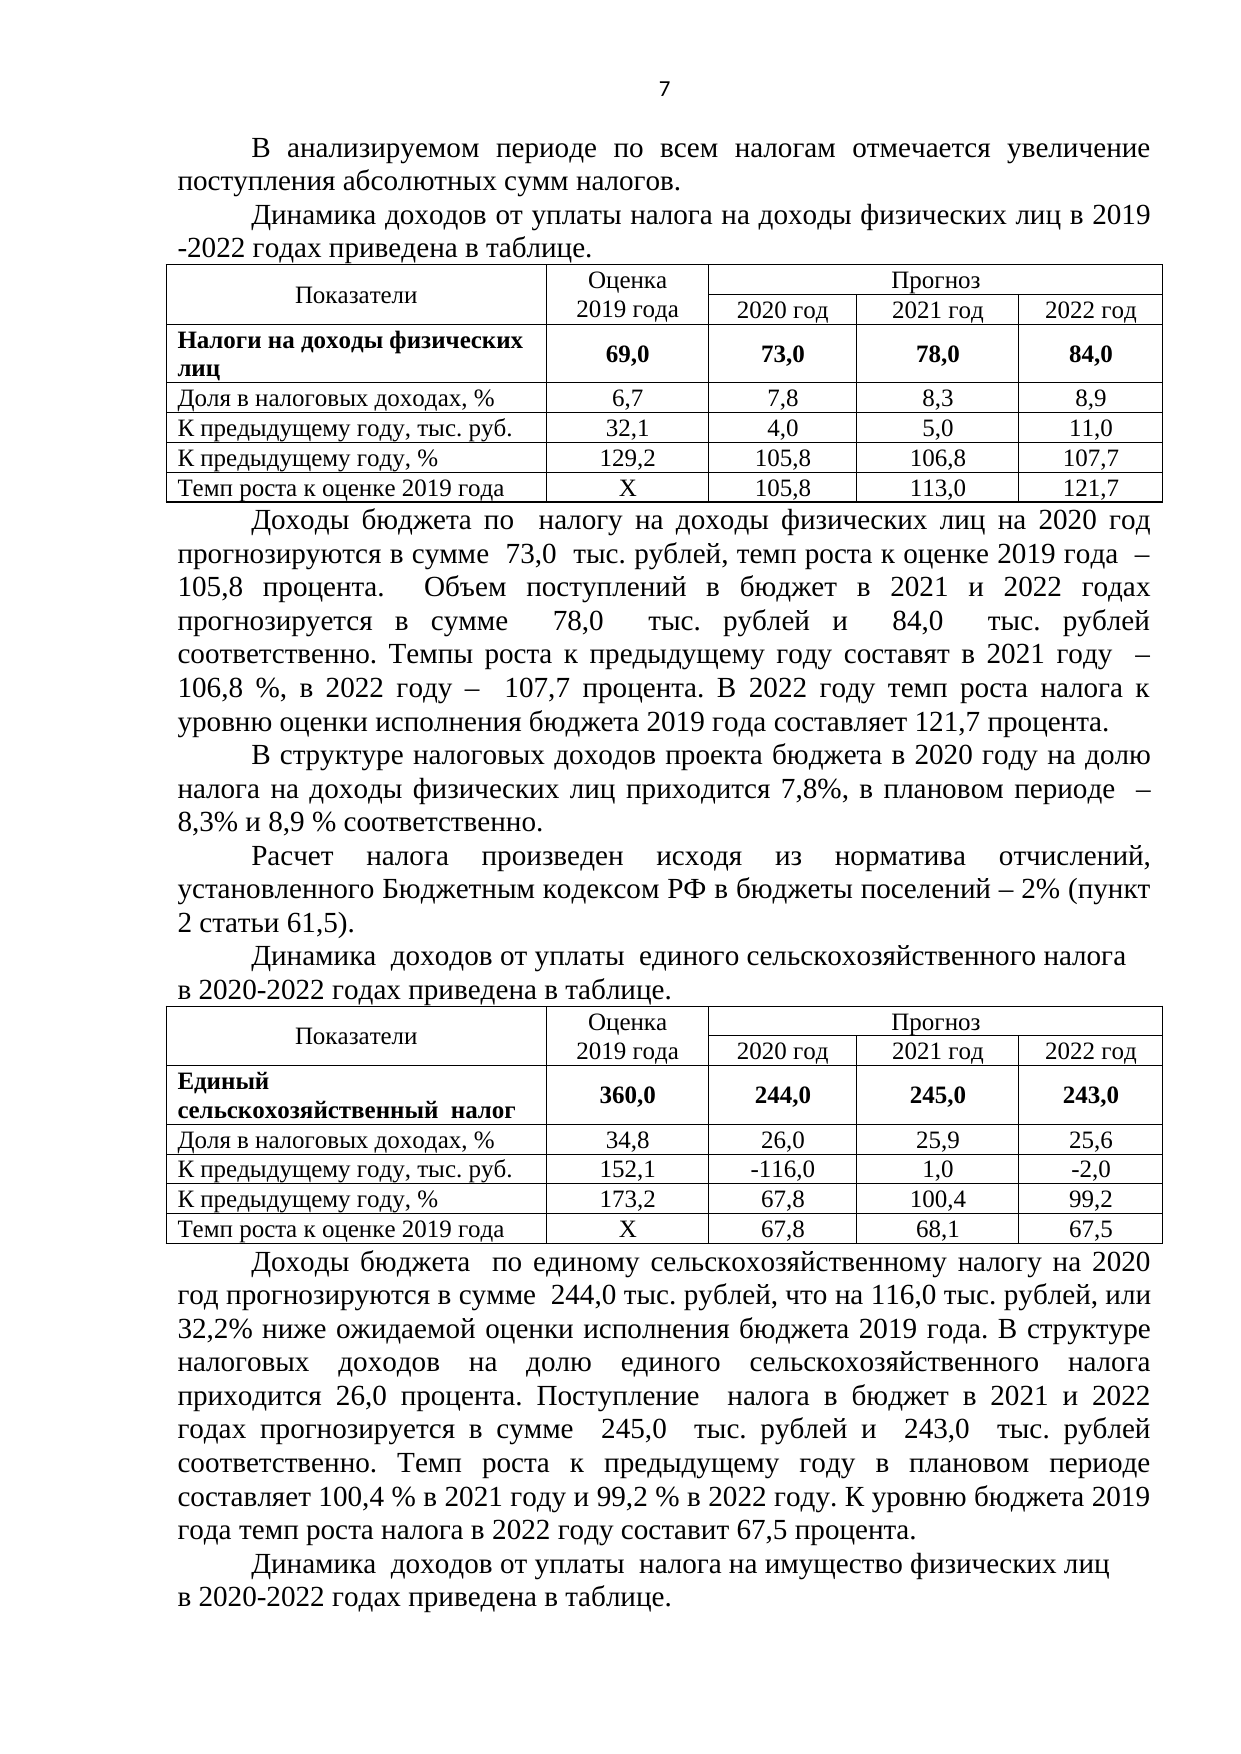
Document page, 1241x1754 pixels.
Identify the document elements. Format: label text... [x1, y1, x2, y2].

table_cell 173,2 [547, 1184, 708, 1213]
table_cell 105,8 [709, 443, 856, 472]
table_cell 99,2 [1019, 1184, 1162, 1213]
table_cell К предыдущему году, % [167, 1184, 546, 1213]
table_cell Х [547, 473, 708, 501]
table_cell 113,0 [857, 473, 1018, 501]
table_cell 105,8 [709, 473, 856, 501]
table_cell 25,6 [1019, 1125, 1162, 1153]
text в 2020-2022 годах приведена в таблице. [177, 1579, 1152, 1613]
table_cell 34,8 [547, 1125, 708, 1153]
table_cell 243,0 [1019, 1066, 1162, 1124]
table_cell 8,3 [857, 383, 1018, 412]
table_cell 100,4 [857, 1184, 1018, 1213]
table_header Прогноз [709, 1007, 1162, 1035]
table_cell 245,0 [857, 1066, 1018, 1124]
table_cell 8,9 [1019, 383, 1162, 412]
table_cell К предыдущему году, тыс. руб. [167, 1155, 546, 1183]
table_cell 129,2 [547, 443, 708, 472]
table_cell 2020 год [709, 1036, 856, 1065]
text Доходы бюджета по единому сельскохозяйственному налогу на 2020 год прогнозируются в сумме 244,0 тыс. рублей, что на 116,0 тыс. рублей, или 32,2% ниже ожидаемой оценки исполнения бюджета 2019 года. В структуре налоговых доходов на долю единого сельскохозяйственного налога приходится 26,0 процента. Поступление налога в бюджет в 2021 и 2022 годах прогнозируется в сумме 245,0 тыс. рублей и 243,0 тыс. рублей соответственно. Темп роста к предыдущему году в плановом периоде составляет 100,4 % в 2021 году и 99,2 % в 2022 году. К уровню бюджета 2019 года темп роста налога в 2022 году составит 67,5 процента. [177, 1244, 1152, 1546]
table_cell -116,0 [709, 1155, 856, 1183]
table_cell 26,0 [709, 1125, 856, 1153]
text Динамика доходов от уплаты налога на доходы физических лиц в 2019 -2022 годах приведена в таблице. [177, 197, 1152, 264]
table_header Прогноз [709, 265, 1162, 294]
table_cell 11,0 [1019, 413, 1162, 442]
table_cell 69,0 [547, 325, 708, 382]
text Расчет налога произведен исходя из норматива отчислений, установленного Бюджетным кодексом РФ в бюджеты поселений – 2% (пункт 2 статьи 61,5). [177, 838, 1152, 938]
table_cell 32,1 [547, 413, 708, 442]
table_cell 7,8 [709, 383, 856, 412]
table_cell 2022 год [1019, 1036, 1162, 1065]
table_cell 1,0 [857, 1155, 1018, 1183]
table_cell 2022 год [1019, 295, 1162, 324]
table_cell 67,5 [1019, 1214, 1162, 1243]
table_cell 107,7 [1019, 443, 1162, 472]
table_cell Темп роста к оценке 2019 года [167, 1214, 546, 1243]
table_cell 73,0 [709, 325, 856, 382]
table_header Показатели [167, 265, 546, 324]
text В анализируемом периоде по всем налогам отмечается увеличение поступления абсолютных сумм налогов. [177, 130, 1152, 197]
table_cell 106,8 [857, 443, 1018, 472]
table_cell 67,8 [709, 1214, 856, 1243]
table_cell Доля в налоговых доходах, % [167, 1125, 546, 1153]
table_cell Единый сельскохозяйственный налог [167, 1066, 546, 1124]
table_cell 68,1 [857, 1214, 1018, 1243]
table_cell 2021 год [857, 1036, 1018, 1065]
table_cell 2021 год [857, 295, 1018, 324]
table_cell 84,0 [1019, 325, 1162, 382]
table_cell 4,0 [709, 413, 856, 442]
table_cell 360,0 [547, 1066, 708, 1124]
text В структуре налоговых доходов проекта бюджета в 2020 году на долю налога на доходы физических лиц приходится 7,8%, в плановом периоде – 8,3% и 8,9 % соответственно. [177, 737, 1152, 838]
text в 2020-2022 годах приведена в таблице. [177, 972, 1152, 1006]
table_cell Х [547, 1214, 708, 1243]
text Динамика доходов от уплаты единого сельскохозяйственного налога [177, 938, 1152, 972]
text Доходы бюджета по налогу на доходы физических лиц на 2020 год прогнозируются в сумме 73,0 тыс. рублей, темп роста к оценке 2019 года – 105,8 процента. Объем поступлений в бюджет в 2021 и 2022 годах прогнозируется в сумме 78,0 тыс. рублей и 84,0 тыс. рублей соответственно. Темпы роста к предыдущему году составят в 2021 году – 106,8 %, в 2022 году – 107,7 процента. В 2022 году темп роста налога к уровню оценки исполнения бюджета 2019 года составляет 121,7 процента. [177, 503, 1152, 737]
table_header Показатели [167, 1007, 546, 1065]
table_header Оценка 2019 года [547, 265, 708, 324]
table_cell 152,1 [547, 1155, 708, 1183]
text Динамика доходов от уплаты налога на имущество физических лиц [177, 1546, 1152, 1579]
table_cell 2020 год [709, 295, 856, 324]
table_cell К предыдущему году, % [167, 443, 546, 472]
table_cell 25,9 [857, 1125, 1018, 1153]
table_cell Налоги на доходы физических лиц [167, 325, 546, 382]
table_cell Темп роста к оценке 2019 года [167, 473, 546, 501]
table_cell 67,8 [709, 1184, 856, 1213]
table_cell 78,0 [857, 325, 1018, 382]
table_cell 244,0 [709, 1066, 856, 1124]
table_cell 6,7 [547, 383, 708, 412]
table_cell 5,0 [857, 413, 1018, 442]
table_header Оценка 2019 года [547, 1007, 708, 1065]
table_cell -2,0 [1019, 1155, 1162, 1183]
table_cell 121,7 [1019, 473, 1162, 501]
table_cell К предыдущему году, тыс. руб. [167, 413, 546, 442]
table_cell Доля в налоговых доходах, % [167, 383, 546, 412]
